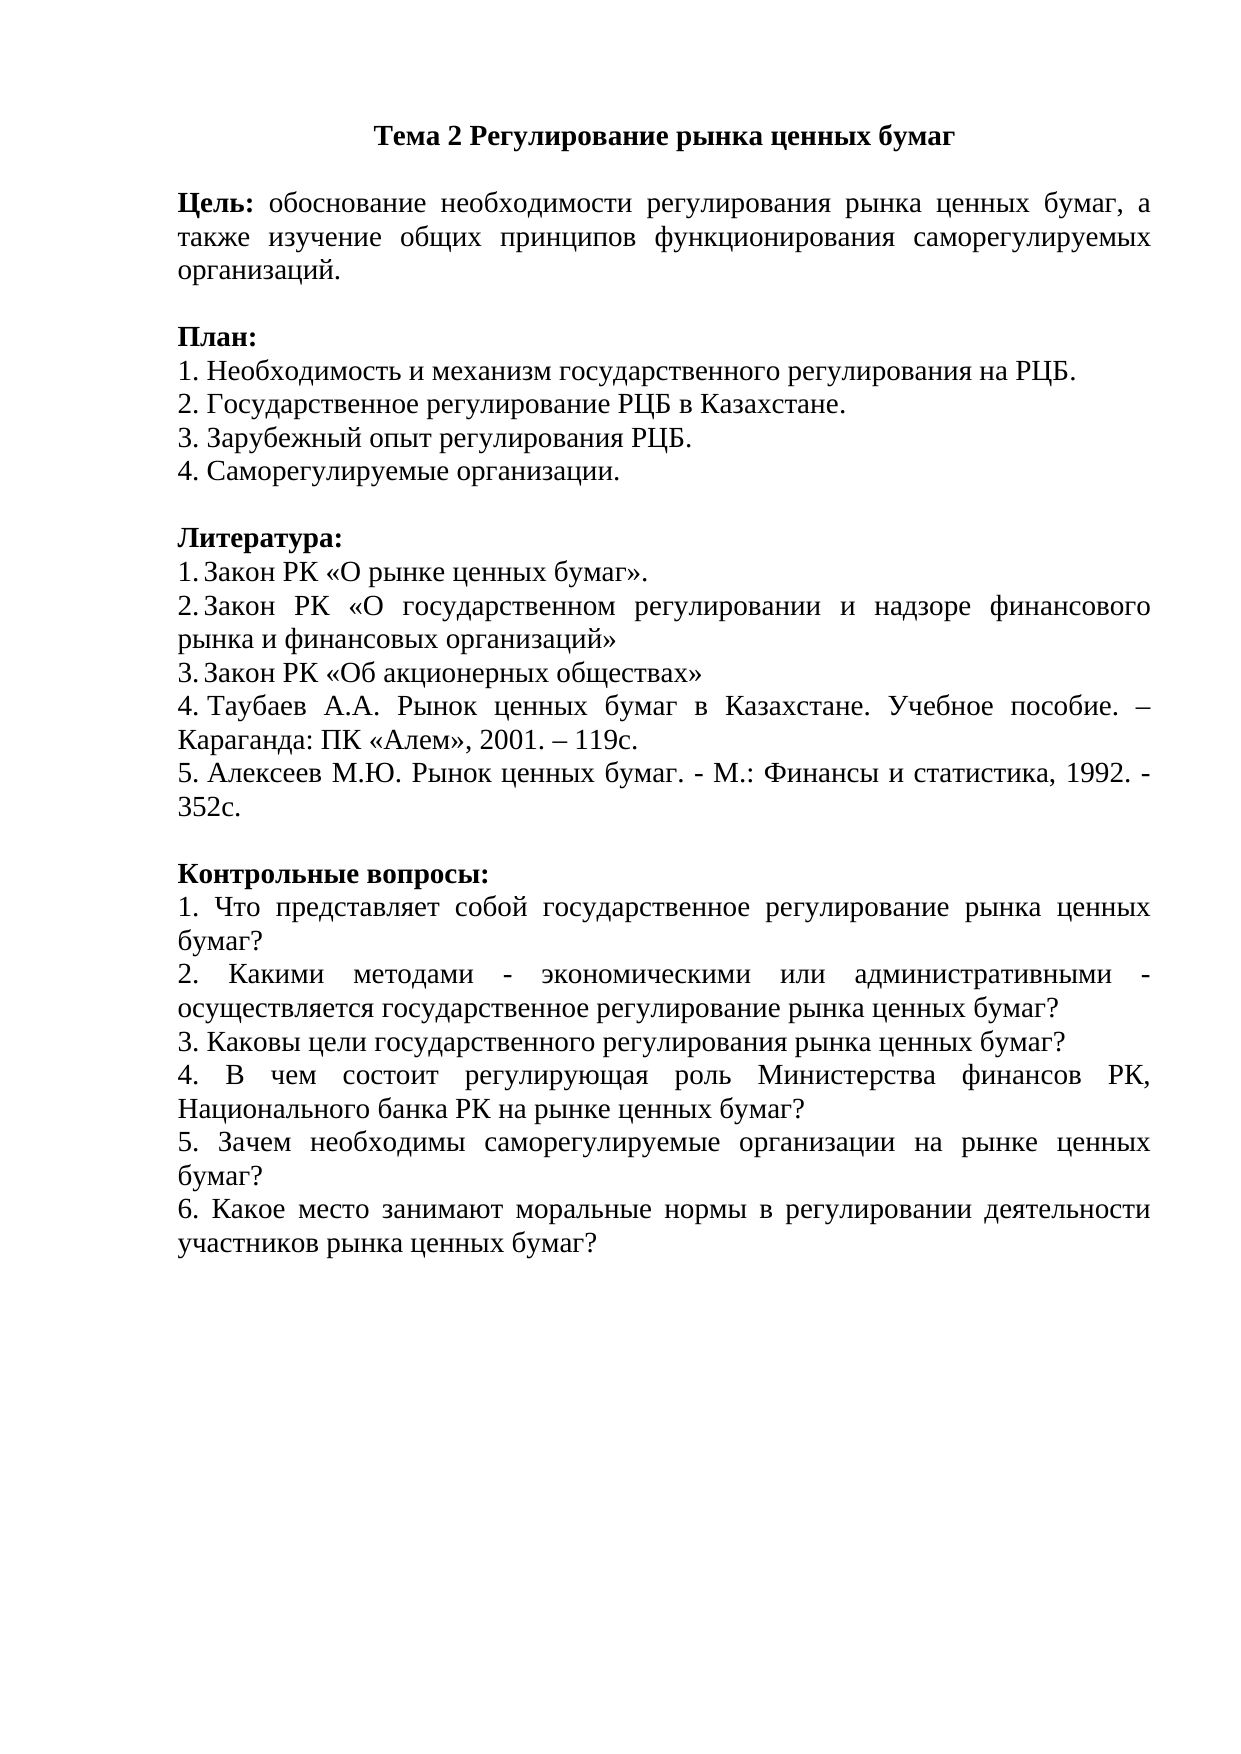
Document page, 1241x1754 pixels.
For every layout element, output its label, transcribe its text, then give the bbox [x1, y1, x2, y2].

list Таубаев А.А. Рынок ценных бумаг в Казахстане. Учебное пособие. – Караганда: ПК «Алем», 2001. – 119с. [177, 688, 1152, 755]
text 5. Зачем необходимы саморегулируемые организации на рынке ценных бумаг? [177, 1124, 1152, 1191]
text 3. Зарубежный опыт регулирования РЦБ. [177, 420, 1152, 453]
text Литература: [177, 521, 1152, 554]
text 4. В чем состоит регулирующая роль Министерства финансов РК, Национального банка РК на рынке ценных бумаг? [177, 1057, 1152, 1124]
text 4. Саморегулируемые организации. [177, 453, 1152, 487]
text 3. Каковы цели государственного регулирования рынка ценных бумаг? [177, 1024, 1152, 1057]
list Закон РК «О рынке ценных бумаг». [177, 554, 1152, 588]
text 1. Что представляет собой государственное регулирование рынка ценных бумаг? [177, 889, 1152, 957]
text План: [177, 319, 1152, 353]
text 1. Необходимость и механизм государственного регулирования на РЦБ. [177, 353, 1152, 386]
list Закон РК «Об акционерных обществах» [177, 655, 1152, 688]
text Тема 2 Регулирование рынка ценных бумаг [177, 118, 1152, 152]
text 6. Какое место занимают моральные нормы в регулировании деятельности участников рынка ценных бумаг? [177, 1191, 1152, 1258]
text Контрольные вопросы: [177, 856, 1152, 889]
text 2. Государственное регулирование РЦБ в Казахстане. [177, 386, 1152, 420]
text Цель: обоснование необходимости регулирования рынка ценных бумаг, а также изучение общих принципов функционирования саморегулируемых организаций. [177, 185, 1152, 286]
list Закон РК «О государственном регулировании и надзоре финансового рынка и финансовых организаций» [177, 588, 1152, 655]
text 2. Какими методами - экономическими или административными - осуществляется государственное регулирование рынка ценных бумаг? [177, 957, 1152, 1024]
list Алексеев М.Ю. Рынок ценных бумаг. - М.: Финансы и статистика, 1992. -352с. [177, 755, 1152, 822]
